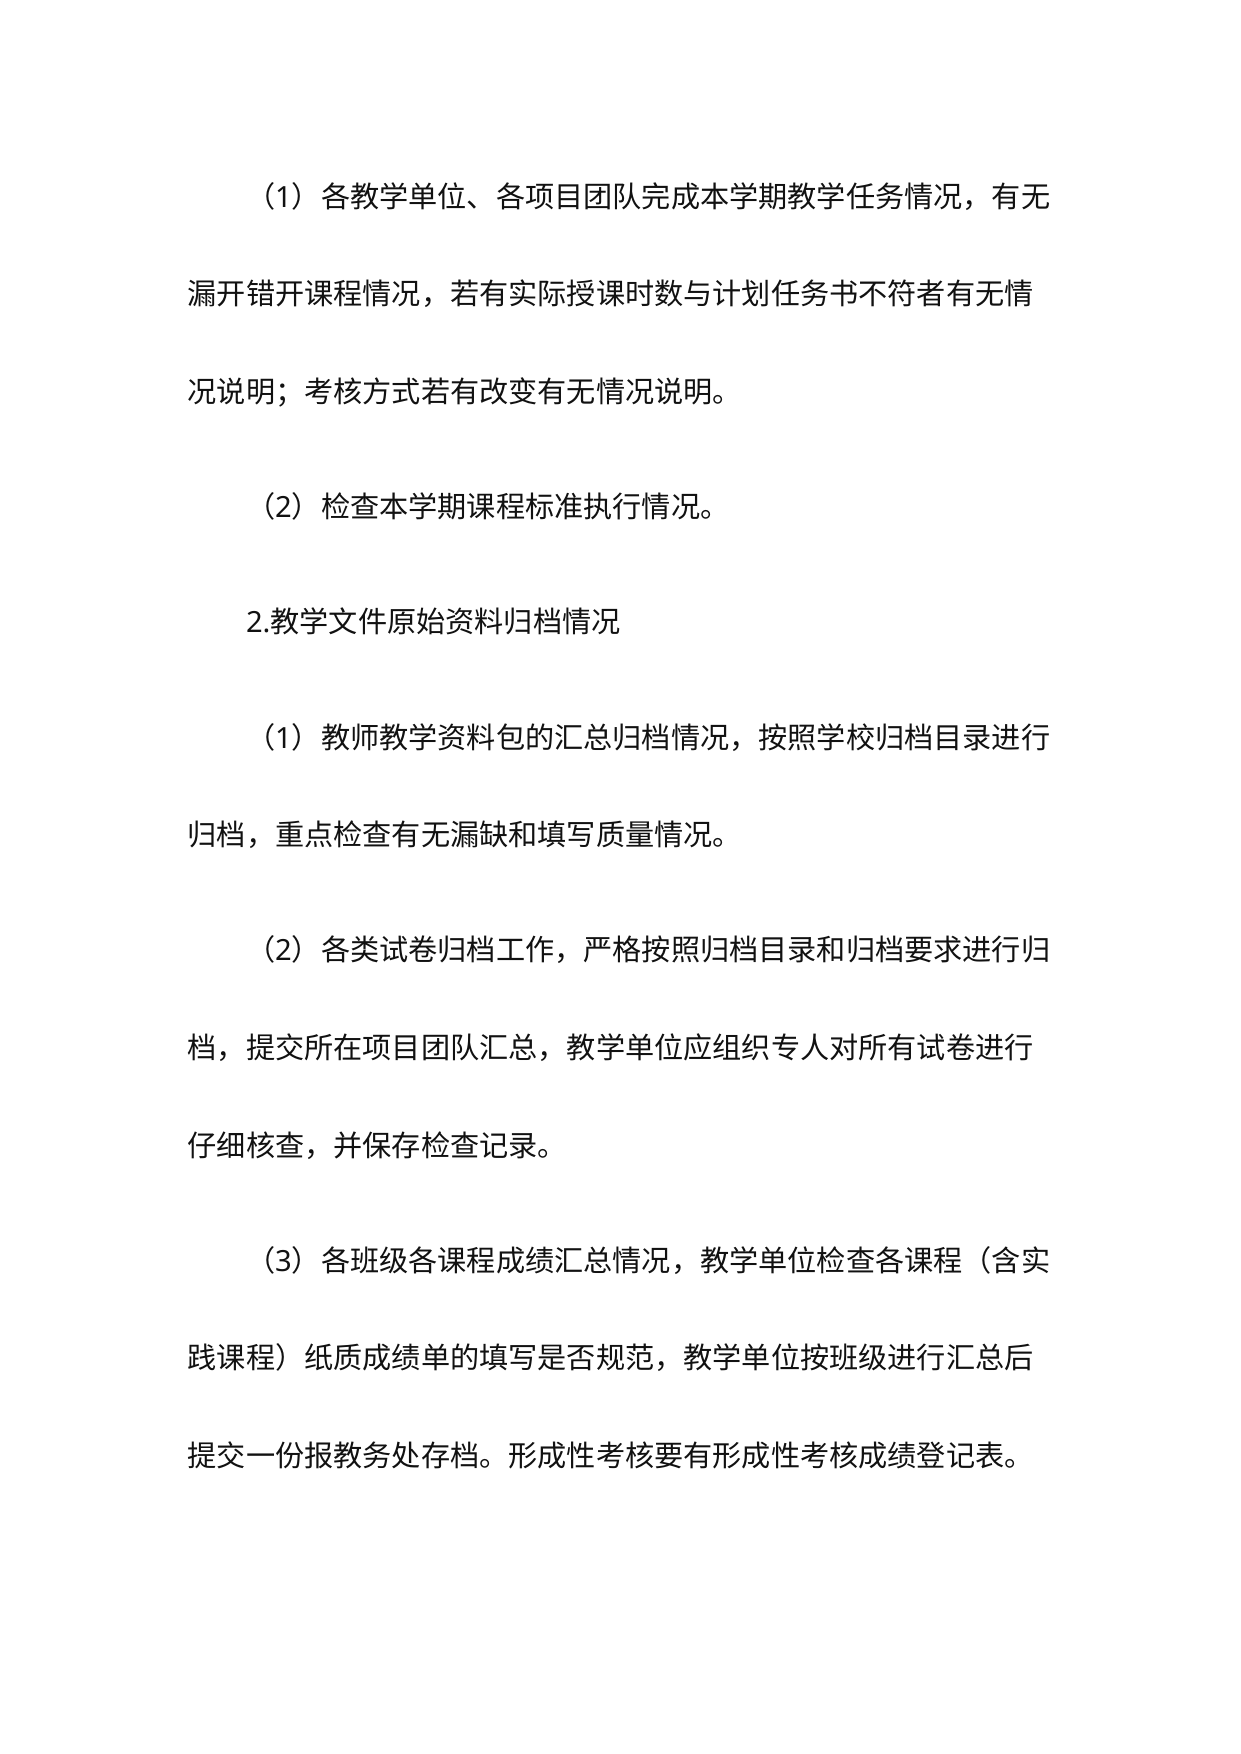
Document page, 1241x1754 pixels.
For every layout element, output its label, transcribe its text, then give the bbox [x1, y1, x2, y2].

text （1）教师教学资料包的汇总归档情况，按照学校归档目录进行归档，重点检查有无漏缺和填写质量情况。 [187, 703, 1053, 865]
text 2.教学文件原始资料归档情况 [187, 588, 1053, 653]
text （3）各班级各课程成绩汇总情况，教学单位检查各课程（含实践课程）纸质成绩单的填写是否规范，教学单位按班级进行汇总后提交一份报教务处存档。形成性考核要有形成性考核成绩登记表。 [187, 1226, 1053, 1486]
text （1）各教学单位、各项目团队完成本学期教学任务情况，有无漏开错开课程情况，若有实际授课时数与计划任务书不符者有无情况说明；考核方式若有改变有无情况说明。 [187, 162, 1053, 422]
text （2）检查本学期课程标准执行情况。 [187, 472, 1053, 537]
text （2）各类试卷归档工作，严格按照归档目录和归档要求进行归档，提交所在项目团队汇总，教学单位应组织专人对所有试卷进行仔细核查，并保存检查记录。 [187, 916, 1053, 1176]
